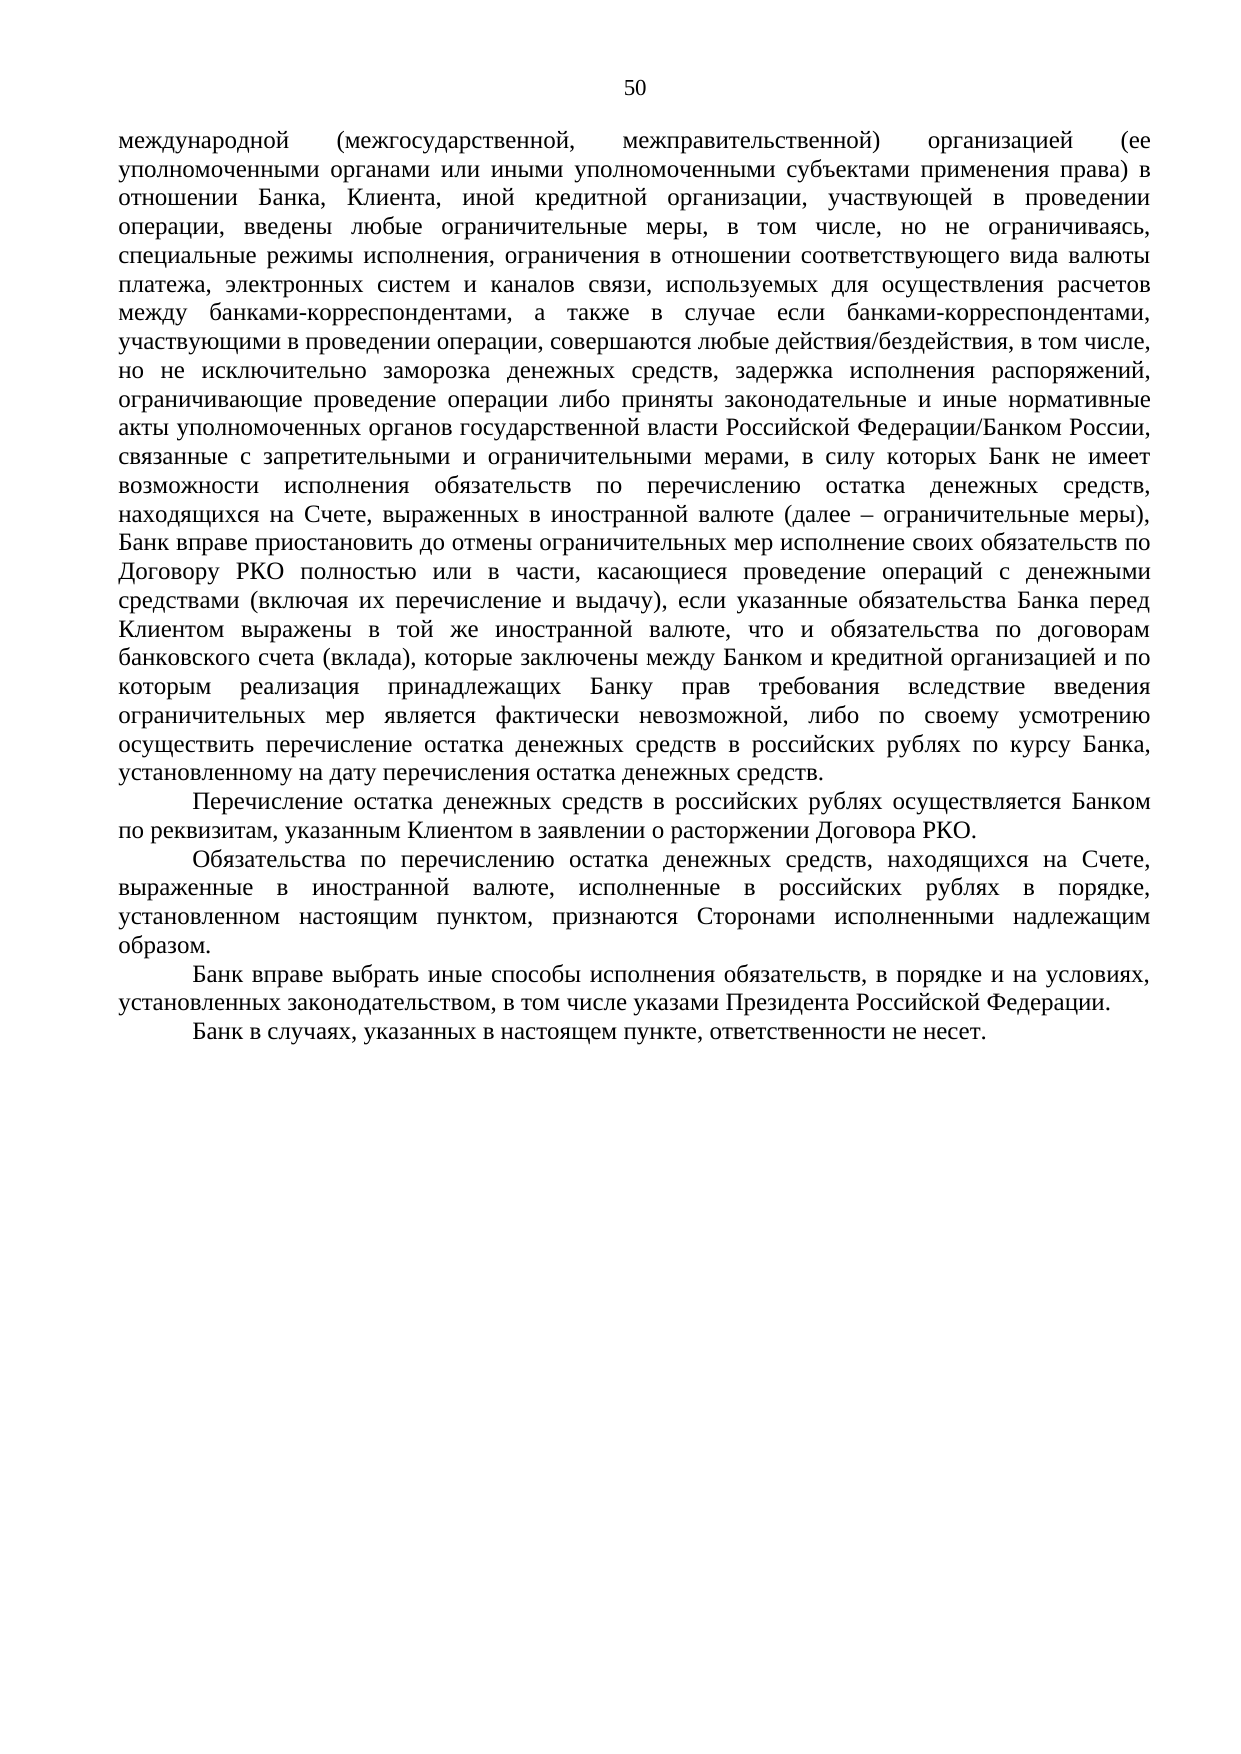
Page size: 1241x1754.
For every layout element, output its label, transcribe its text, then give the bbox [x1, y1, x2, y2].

text Банк в случаях, указанных в настоящем пункте, ответственности не несет. [118, 1016, 1152, 1045]
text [118, 125, 1152, 786]
text Обязательства по перечислению остатка денежных средств, находящихся на Счете, выраженные в иностранной валюте, исполненные в российских рублях в порядке, установленном настоящим пунктом, признаются Сторонами исполненными надлежащим образом. [118, 844, 1152, 959]
text Перечисление остатка денежных средств в российских рублях осуществляется Банком по реквизитам, указанным Клиентом в заявлении о расторжении Договора РКО. [118, 786, 1152, 844]
text Банк вправе выбрать иные способы исполнения обязательств, в порядке и на условиях, установленных законодательством, в том числе указами Президента Российской Федерации. [118, 959, 1152, 1016]
